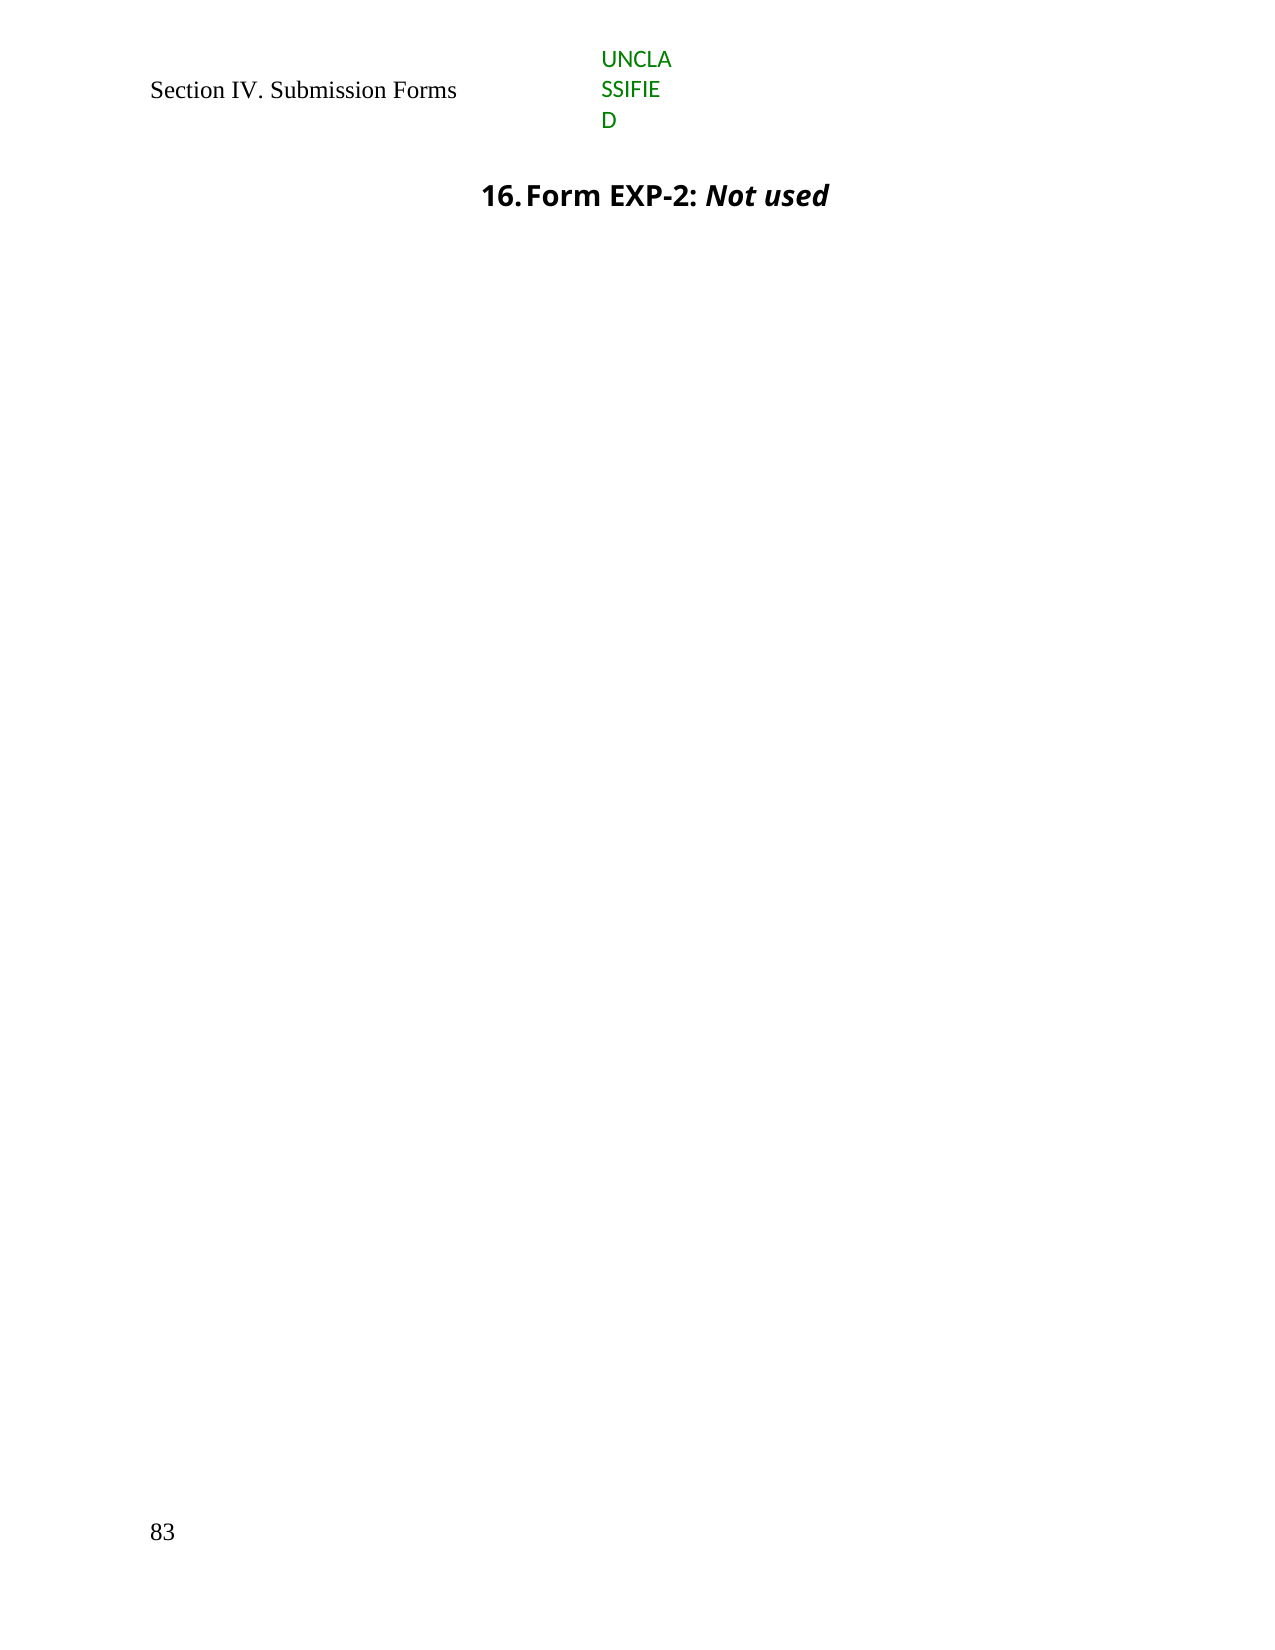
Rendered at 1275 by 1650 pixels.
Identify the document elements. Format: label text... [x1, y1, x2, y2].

subtitle Form EXP-2: Not used [187, 175, 1125, 215]
